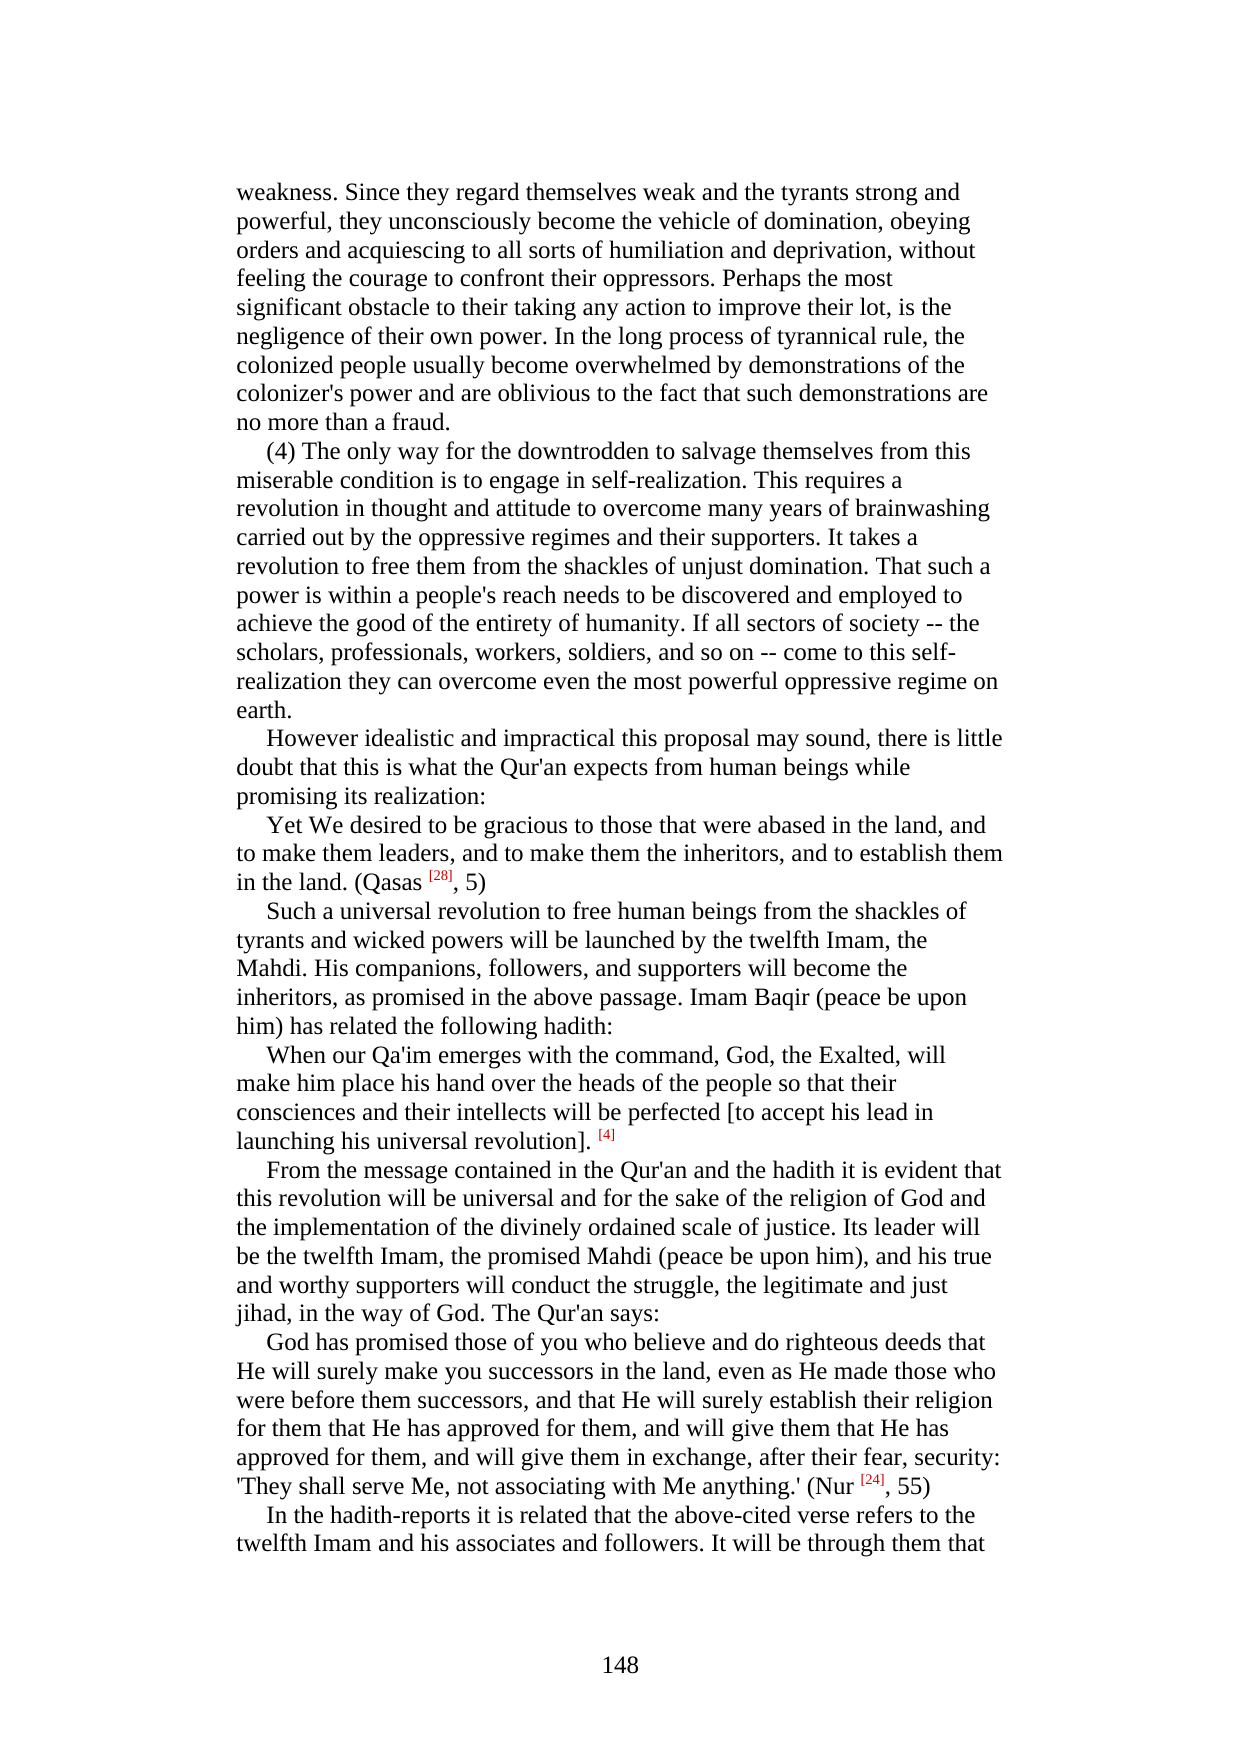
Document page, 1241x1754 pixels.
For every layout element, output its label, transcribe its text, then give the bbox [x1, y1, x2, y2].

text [236, 177, 1004, 436]
text Such a universal revolution to free human beings from the shackles of tyrants and wicked powers will be launched by the twelfth Imam, the Mahdi. His companions, followers, and supporters will become the inheritors, as promised in the above passage. Imam Baqir (peace be upon him) has related the following hadith: [236, 896, 1004, 1040]
text God has promised those of you who believe and do righteous deeds that He will surely make you successors in the land, even as He made those who were before them successors, and that He will surely establish their religion for them that He has approved for them, and will give them that He has approved for them, and will give them in exchange, after their fear, security: 'They shall serve Me, not associating with Me anything.' (Nur [24], 55) [236, 1327, 1004, 1500]
text Yet We desired to be gracious to those that were abased in the land, and to make them leaders, and to make them the inheritors, and to establish them in the land. (Qasas [28], 5) [236, 810, 1004, 896]
text From the message contained in the Qur'an and the hadith it is evident that this revolution will be universal and for the sake of the religion of God and the implementation of the divinely ordained scale of justice. Its leader will be the twelfth Imam, the promised Mahdi (peace be upon him), and his true and worthy supporters will conduct the struggle, the legitimate and just jihad, in the way of God. The Qur'an says: [236, 1155, 1004, 1327]
text However idealistic and impractical this proposal may sound, there is little doubt that this is what the Qur'an expects from human beings while promising its realization: [236, 723, 1004, 810]
text (4) The only way for the downtrodden to salvage themselves from this miserable condition is to engage in self-realization. This requires a revolution in thought and attitude to overcome many years of brainwashing carried out by the oppressive regimes and their supporters. It takes a revolution to free them from the shackles of unjust domination. That such a power is within a people's reach needs to be discovered and employed to achieve the good of the entirety of humanity. If all sectors of society -- the scholars, professionals, workers, soldiers, and so on -- come to this self-realization they can overcome even the most powerful oppressive regime on earth. [236, 436, 1004, 723]
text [236, 1500, 1004, 1557]
text When our Qa'im emerges with the command, God, the Exalted, will make him place his hand over the heads of the people so that their consciences and their intellects will be perfected [to accept his lead in launching his universal revolution]. [4] [236, 1040, 1004, 1155]
